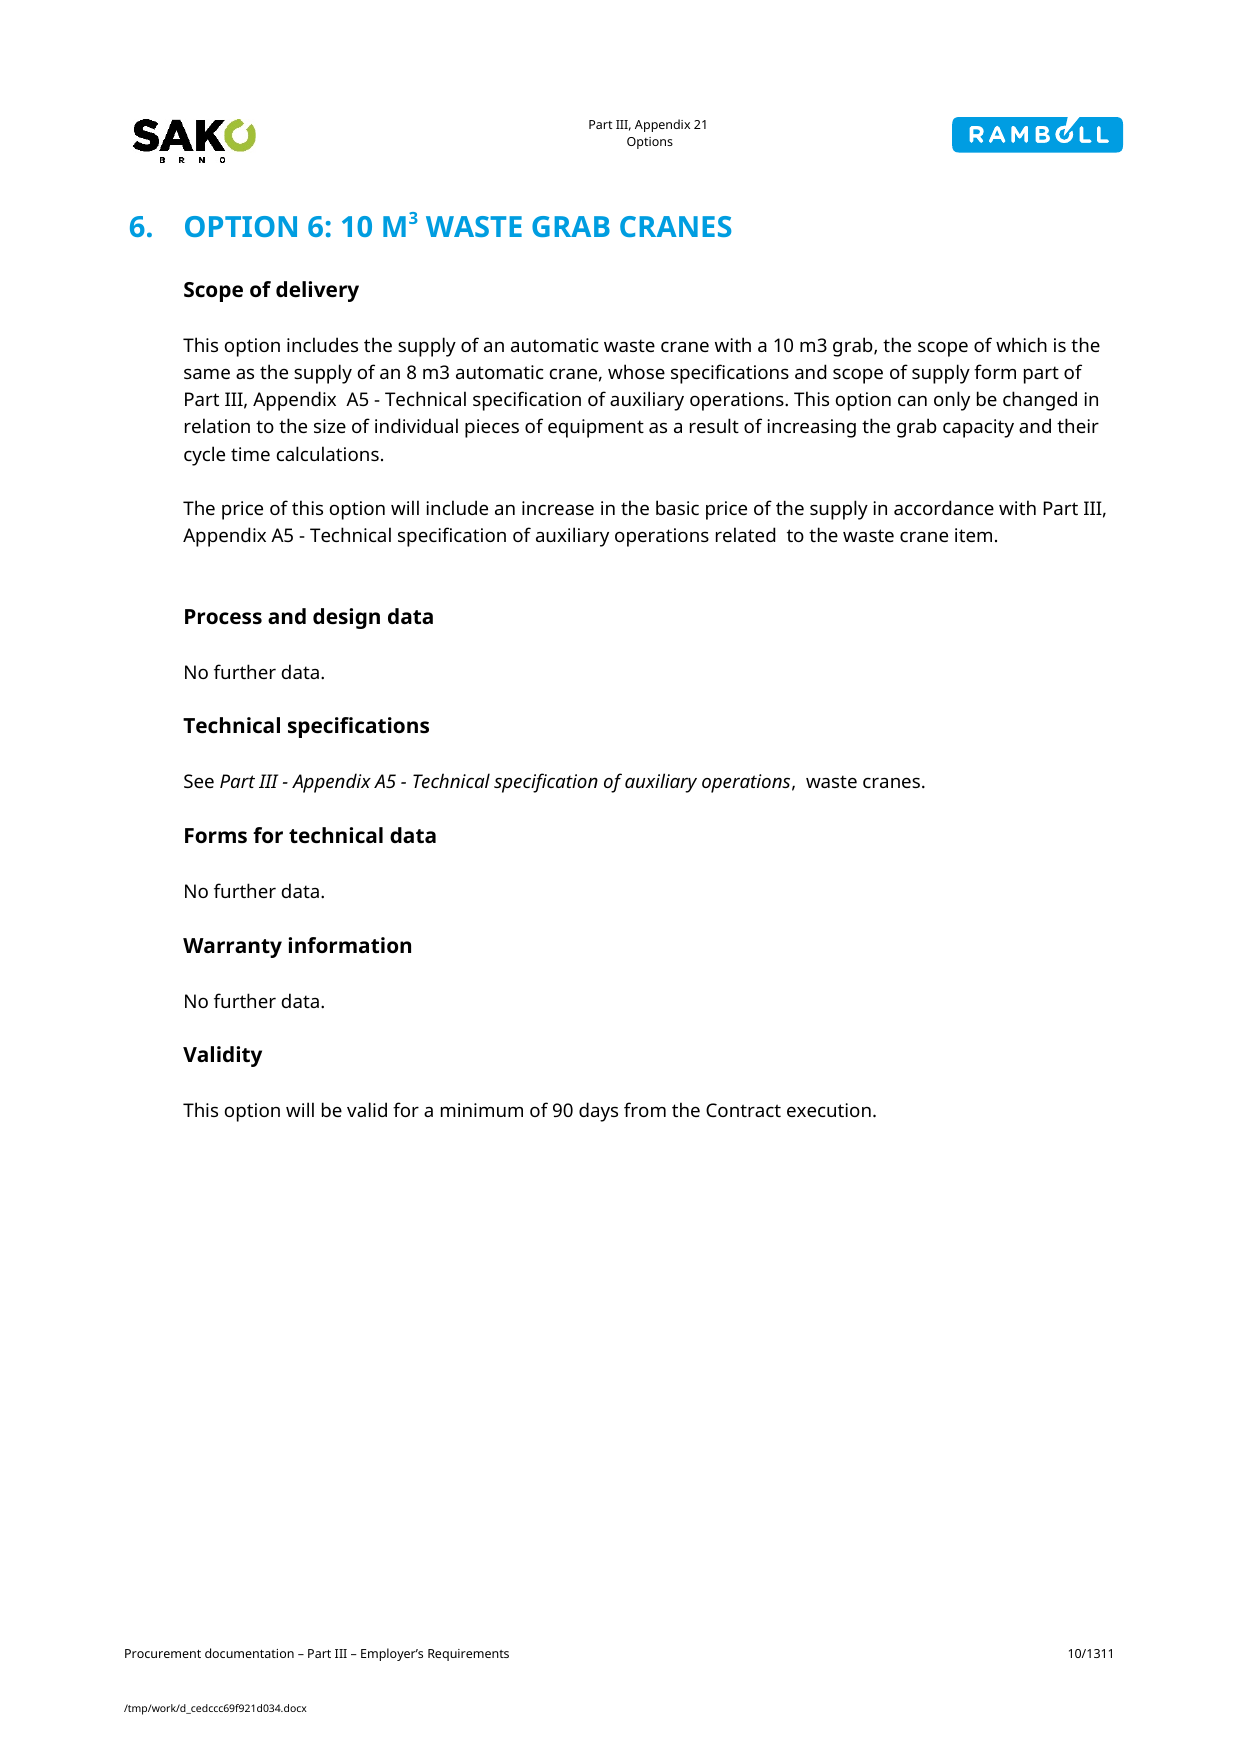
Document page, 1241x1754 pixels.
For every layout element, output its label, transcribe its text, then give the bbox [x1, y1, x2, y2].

picture [132, 119, 256, 163]
subtitle Process and design data [183, 602, 1116, 630]
subtitle Scope of delivery [183, 276, 1116, 304]
text The price of this option will include an increase in the basic price of the supply in accordance with Part III, Appendix A5 - Technical specification of auxiliary operations related to the waste crane item. [183, 493, 1116, 548]
subtitle Validity [183, 1041, 1116, 1069]
subtitle Technical specifications [183, 712, 1116, 740]
text No further data. [183, 877, 1116, 904]
text See Part III - Appendix A5 - Technical specification of auxiliary operations, waste cranes. [183, 767, 1116, 794]
text No further data. [183, 657, 1116, 684]
subtitle Option 6: 10 m3 waste grab cranes [153, 207, 1116, 246]
text No further data. [183, 986, 1116, 1013]
subtitle Forms for technical data [183, 821, 1116, 850]
text This option includes the supply of an automatic waste crane with a 10 m3 grab, the scope of which is the same as the supply of an 8 m3 automatic crane, whose specifications and scope of supply form part of Part III, Appendix A5 - Technical specification of auxiliary operations. This option can only be changed in relation to the size of individual pieces of equipment as a result of increasing the grab capacity and their cycle time calculations. [183, 331, 1116, 466]
subtitle Warranty information [183, 931, 1116, 959]
text This option will be valid for a minimum of 90 days from the Contract execution. [183, 1096, 1116, 1123]
